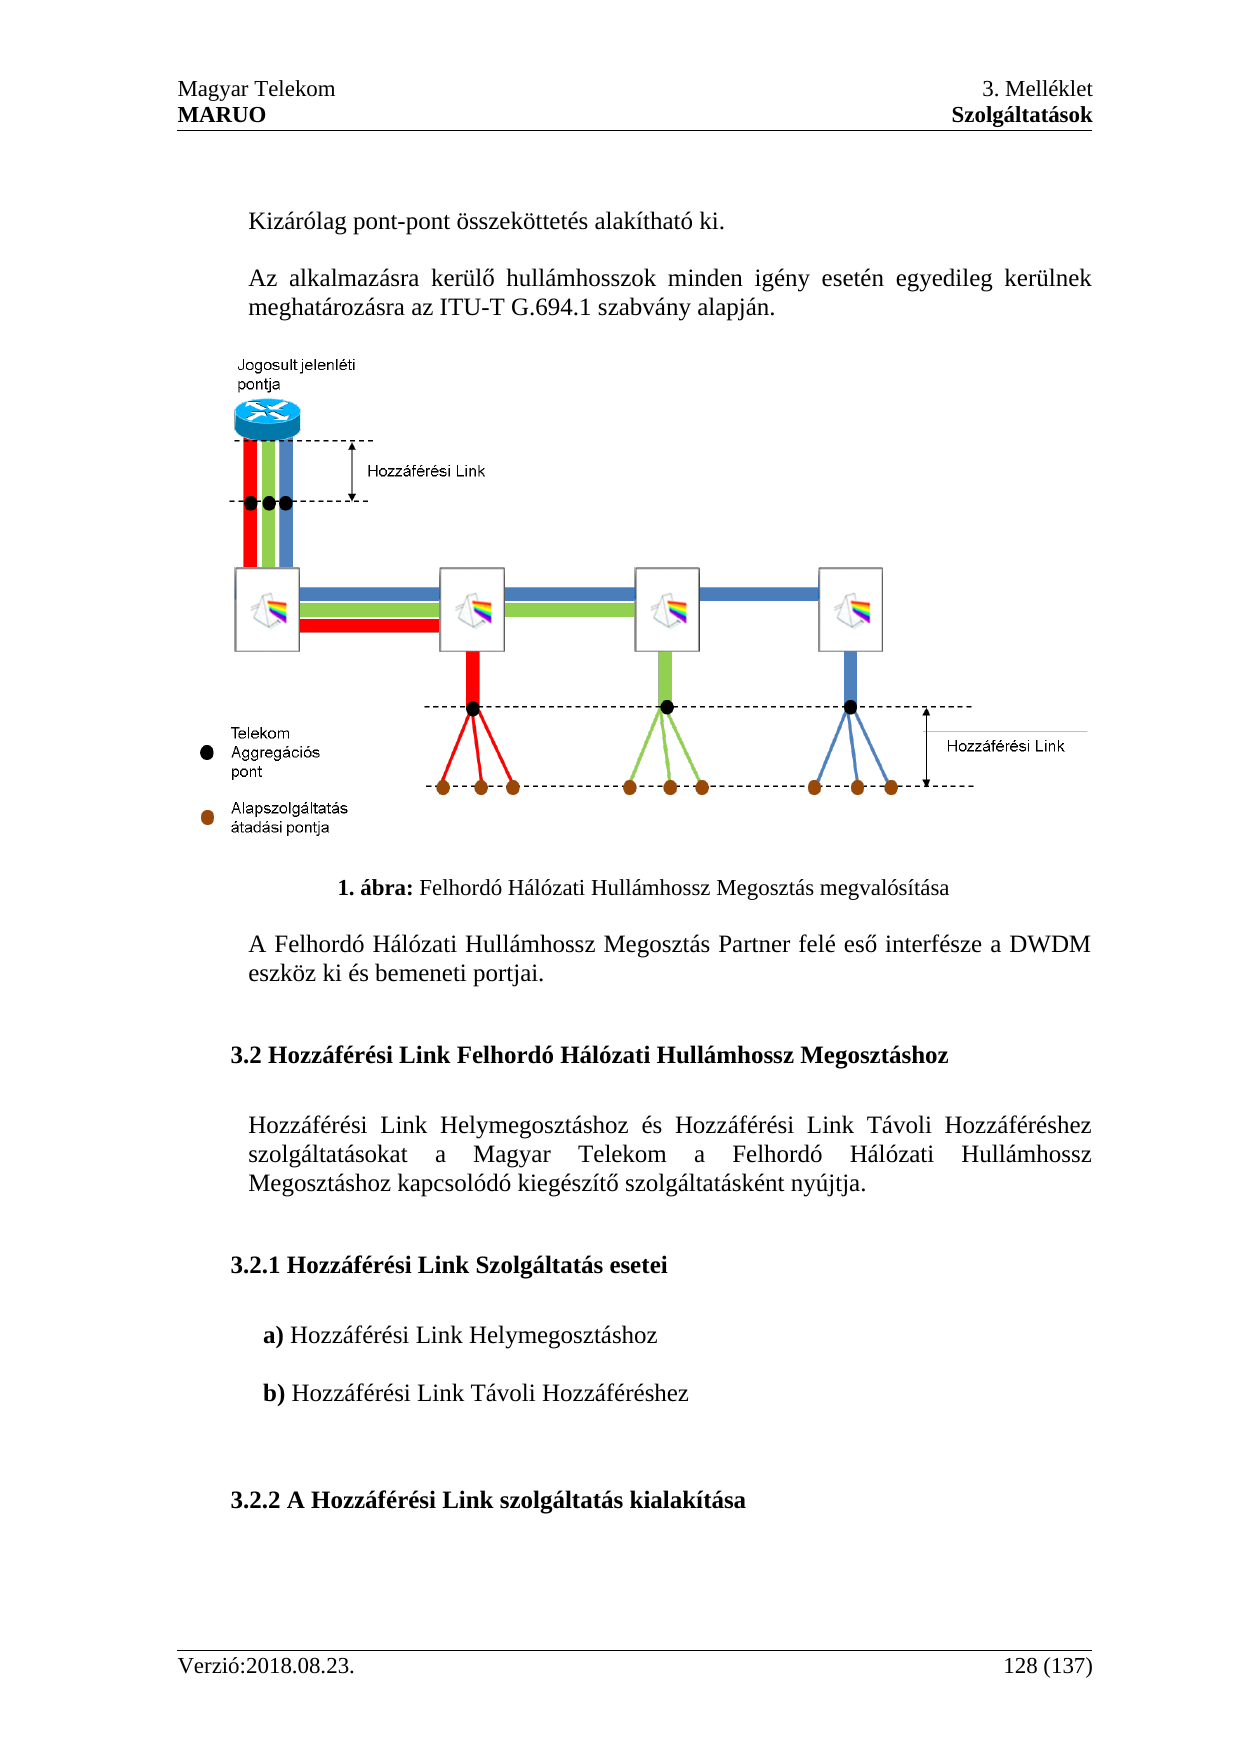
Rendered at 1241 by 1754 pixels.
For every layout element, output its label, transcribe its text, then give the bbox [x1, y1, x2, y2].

subtitle 3.2 Hozzáférési Link Felhordó Hálózati Hullámhossz Megosztáshoz [230, 1040, 1092, 1069]
text Hozzáférési Link Helymegosztáshoz és Hozzáférési Link Távoli Hozzáféréshez szolgáltatásokat a Magyar Telekom a Felhordó Hálózati Hullámhossz Megosztáshoz kapcsolódó kiegészítő szolgáltatásként nyújtja. [248, 1110, 1092, 1196]
text 1. ábra: Felhordó Hálózati Hullámhossz Megosztás megvalósítása [195, 874, 1092, 900]
text a) Hozzáférési Link Helymegosztáshoz [263, 1320, 1092, 1349]
picture [200, 349, 1088, 845]
text A Felhordó Hálózati Hullámhossz Megosztás Partner felé eső interfésze a DWDM eszköz ki és bemeneti portjai. [230, 900, 1092, 986]
text Kizárólag pont-pont összeköttetés alakítható ki. [230, 177, 1092, 235]
text b) Hozzáférési Link Távoli Hozzáféréshez [263, 1378, 1092, 1406]
subtitle 3.2.1 Hozzáférési Link Szolgáltatás esetei [230, 1250, 1092, 1279]
subtitle 3.2.2 A Hozzáférési Link szolgáltatás kialakítása [230, 1485, 1092, 1514]
text Az alkalmazásra kerülő hullámhosszok minden igény esetén egyedileg kerülnek meghatározásra az ITU-T G.694.1 szabvány alapján. [230, 235, 1092, 321]
